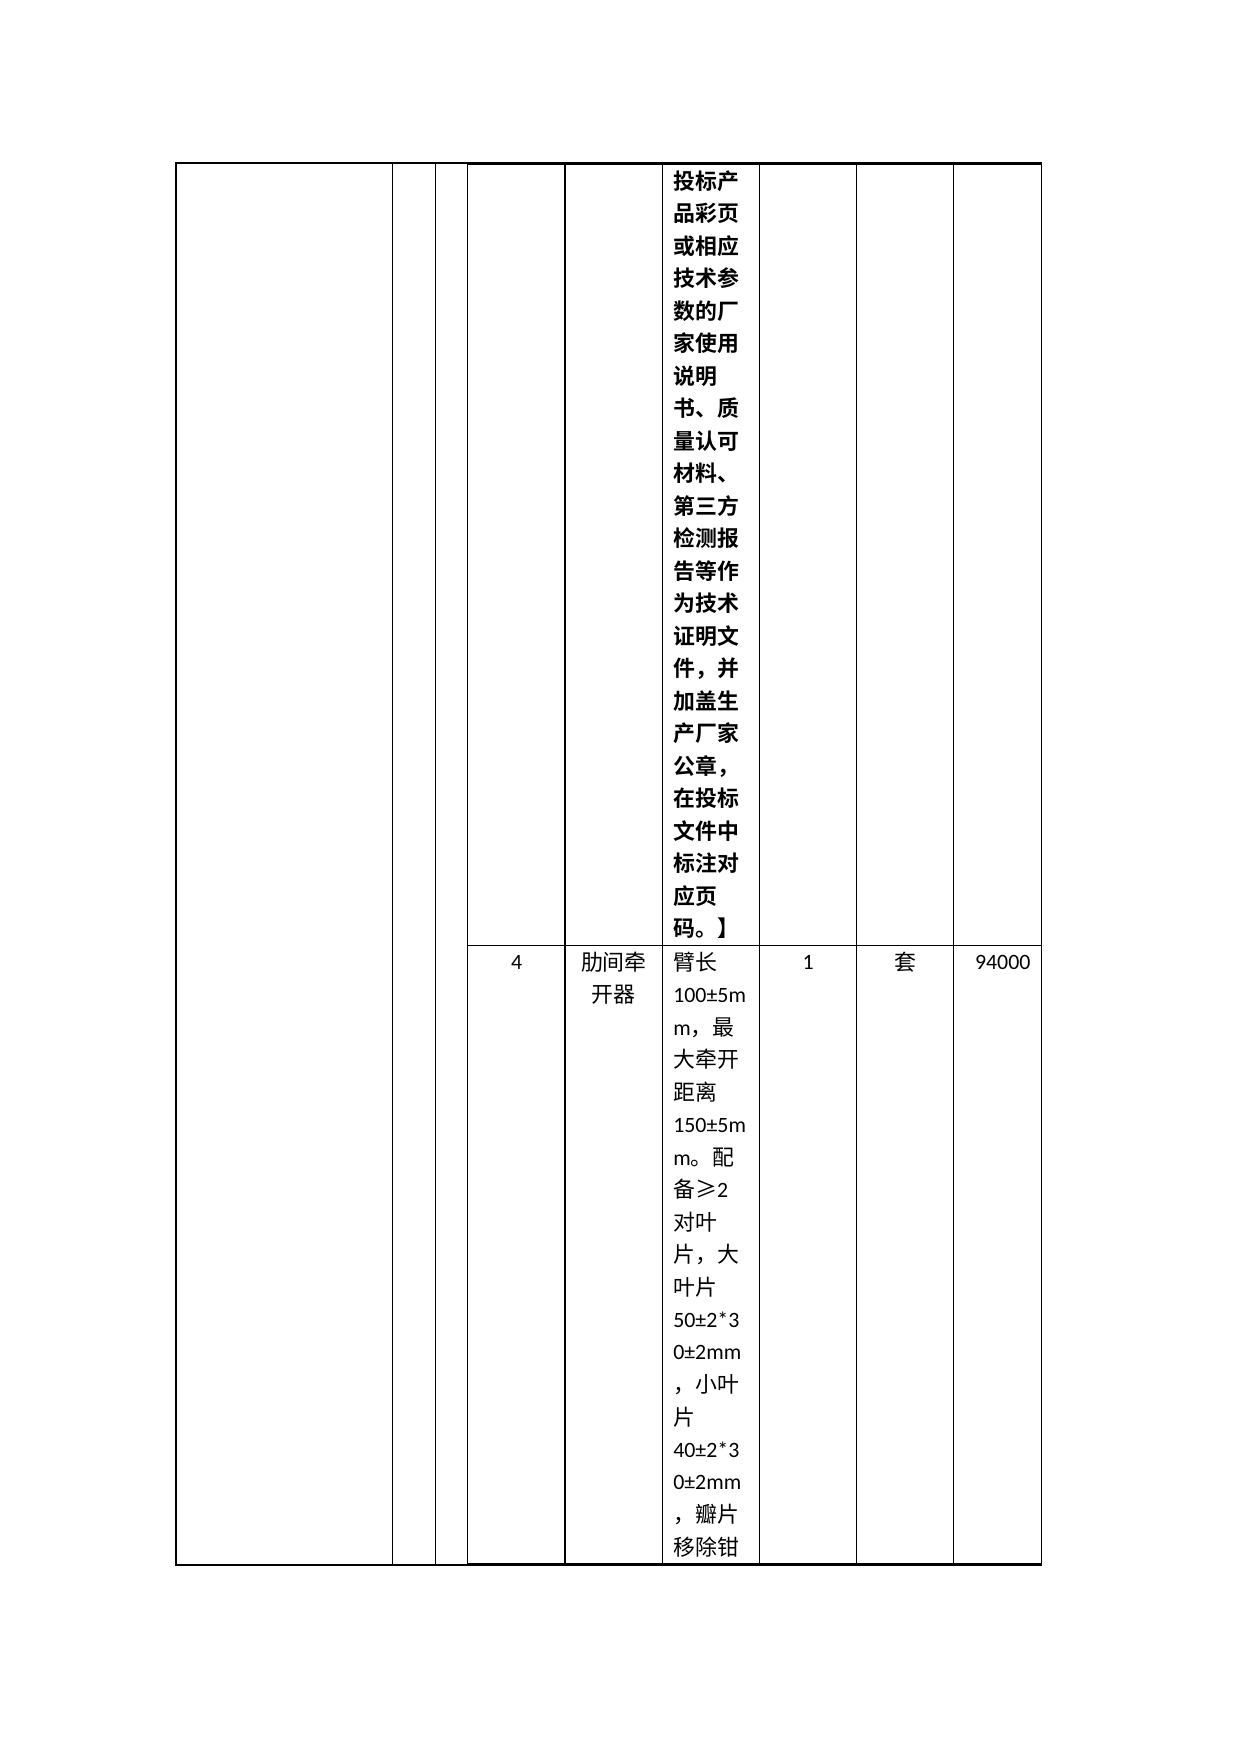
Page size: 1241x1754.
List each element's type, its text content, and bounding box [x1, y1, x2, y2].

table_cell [663, 946, 759, 1563]
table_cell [663, 165, 759, 945]
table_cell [760, 946, 856, 1563]
table_cell 1 [393, 164, 435, 1564]
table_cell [468, 165, 564, 945]
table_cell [566, 165, 662, 945]
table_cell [954, 946, 1041, 1563]
table_cell [177, 164, 392, 1564]
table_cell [566, 946, 662, 1563]
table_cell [468, 946, 564, 1563]
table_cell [760, 165, 856, 945]
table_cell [857, 946, 953, 1563]
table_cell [857, 165, 953, 945]
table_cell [436, 164, 467, 1564]
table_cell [954, 165, 1041, 945]
